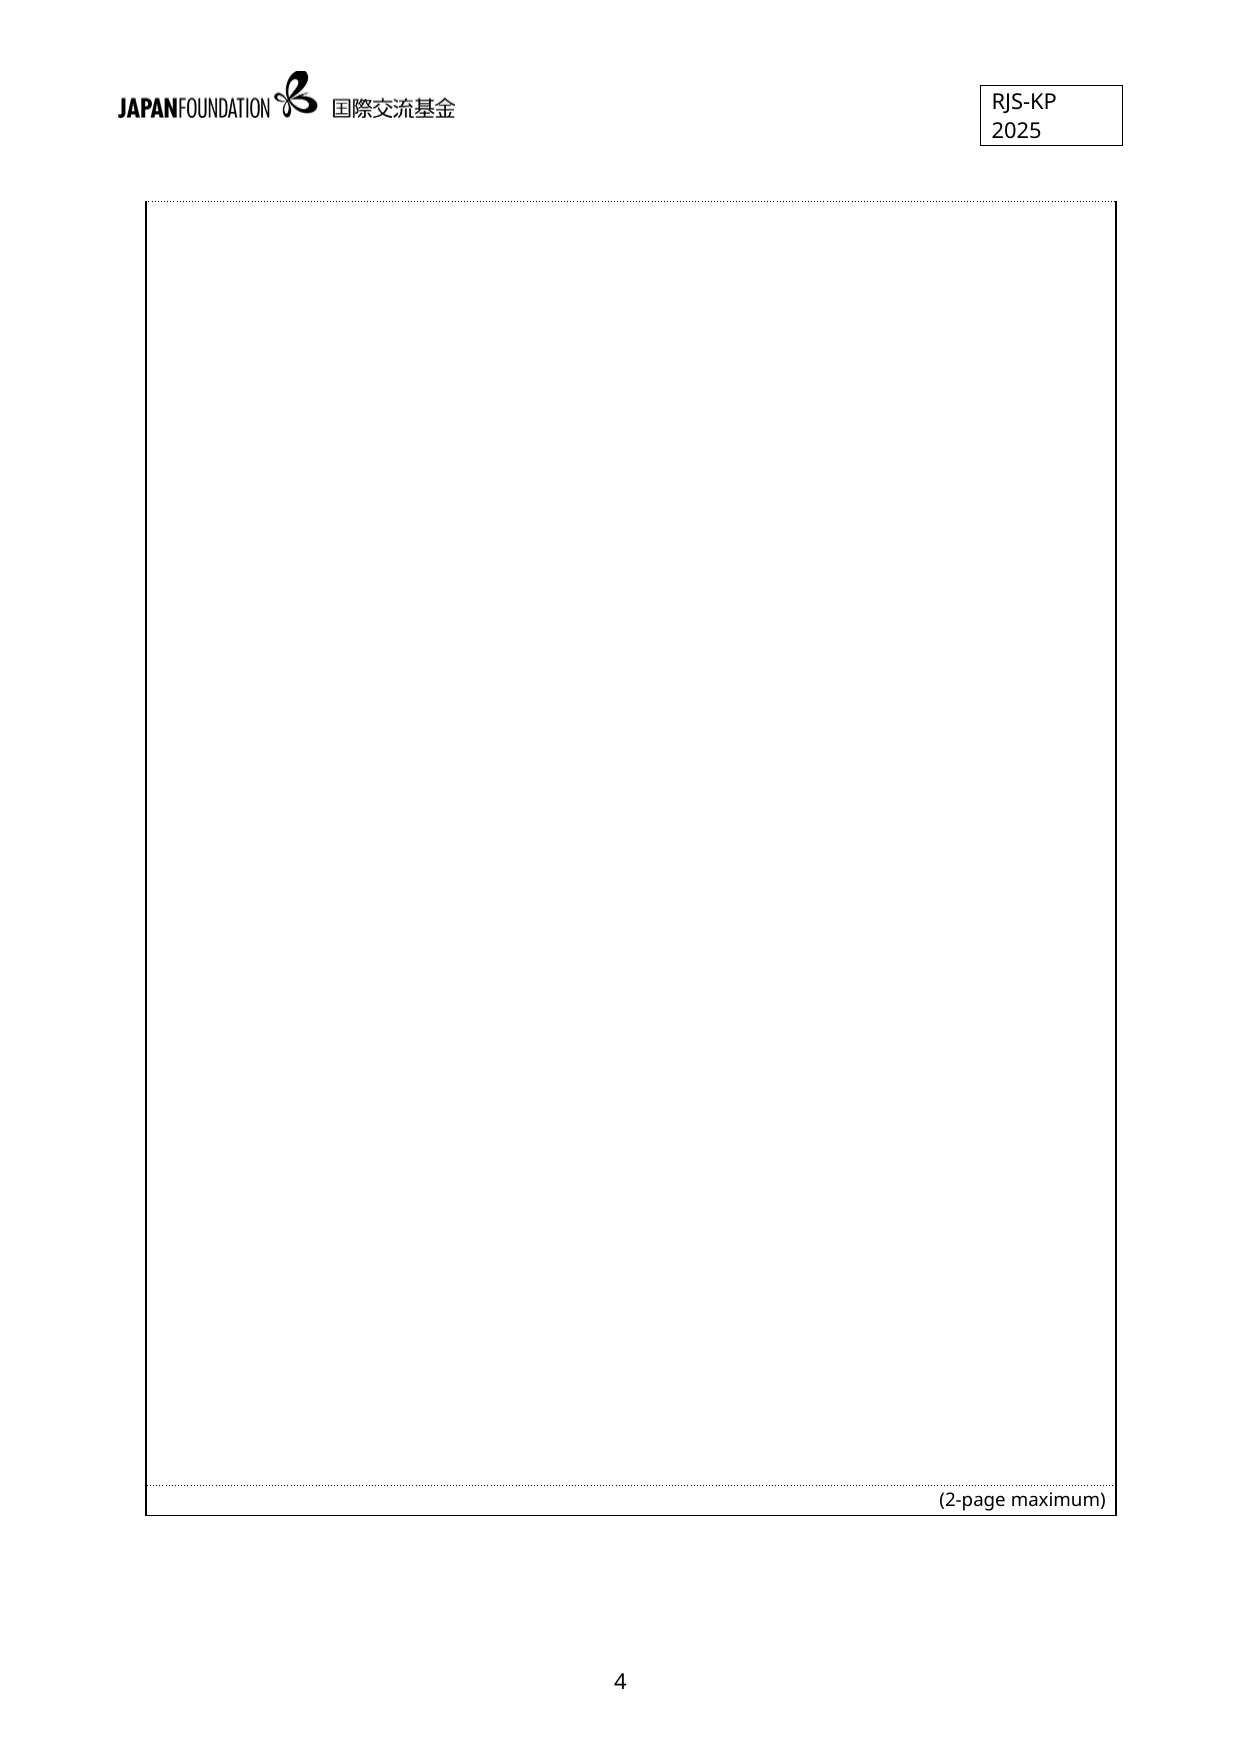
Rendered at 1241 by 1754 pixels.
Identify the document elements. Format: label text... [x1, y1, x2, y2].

table_cell (2-page maximum) [147, 1485, 1115, 1515]
picture [118, 71, 455, 118]
table_cell [147, 201, 1115, 1485]
